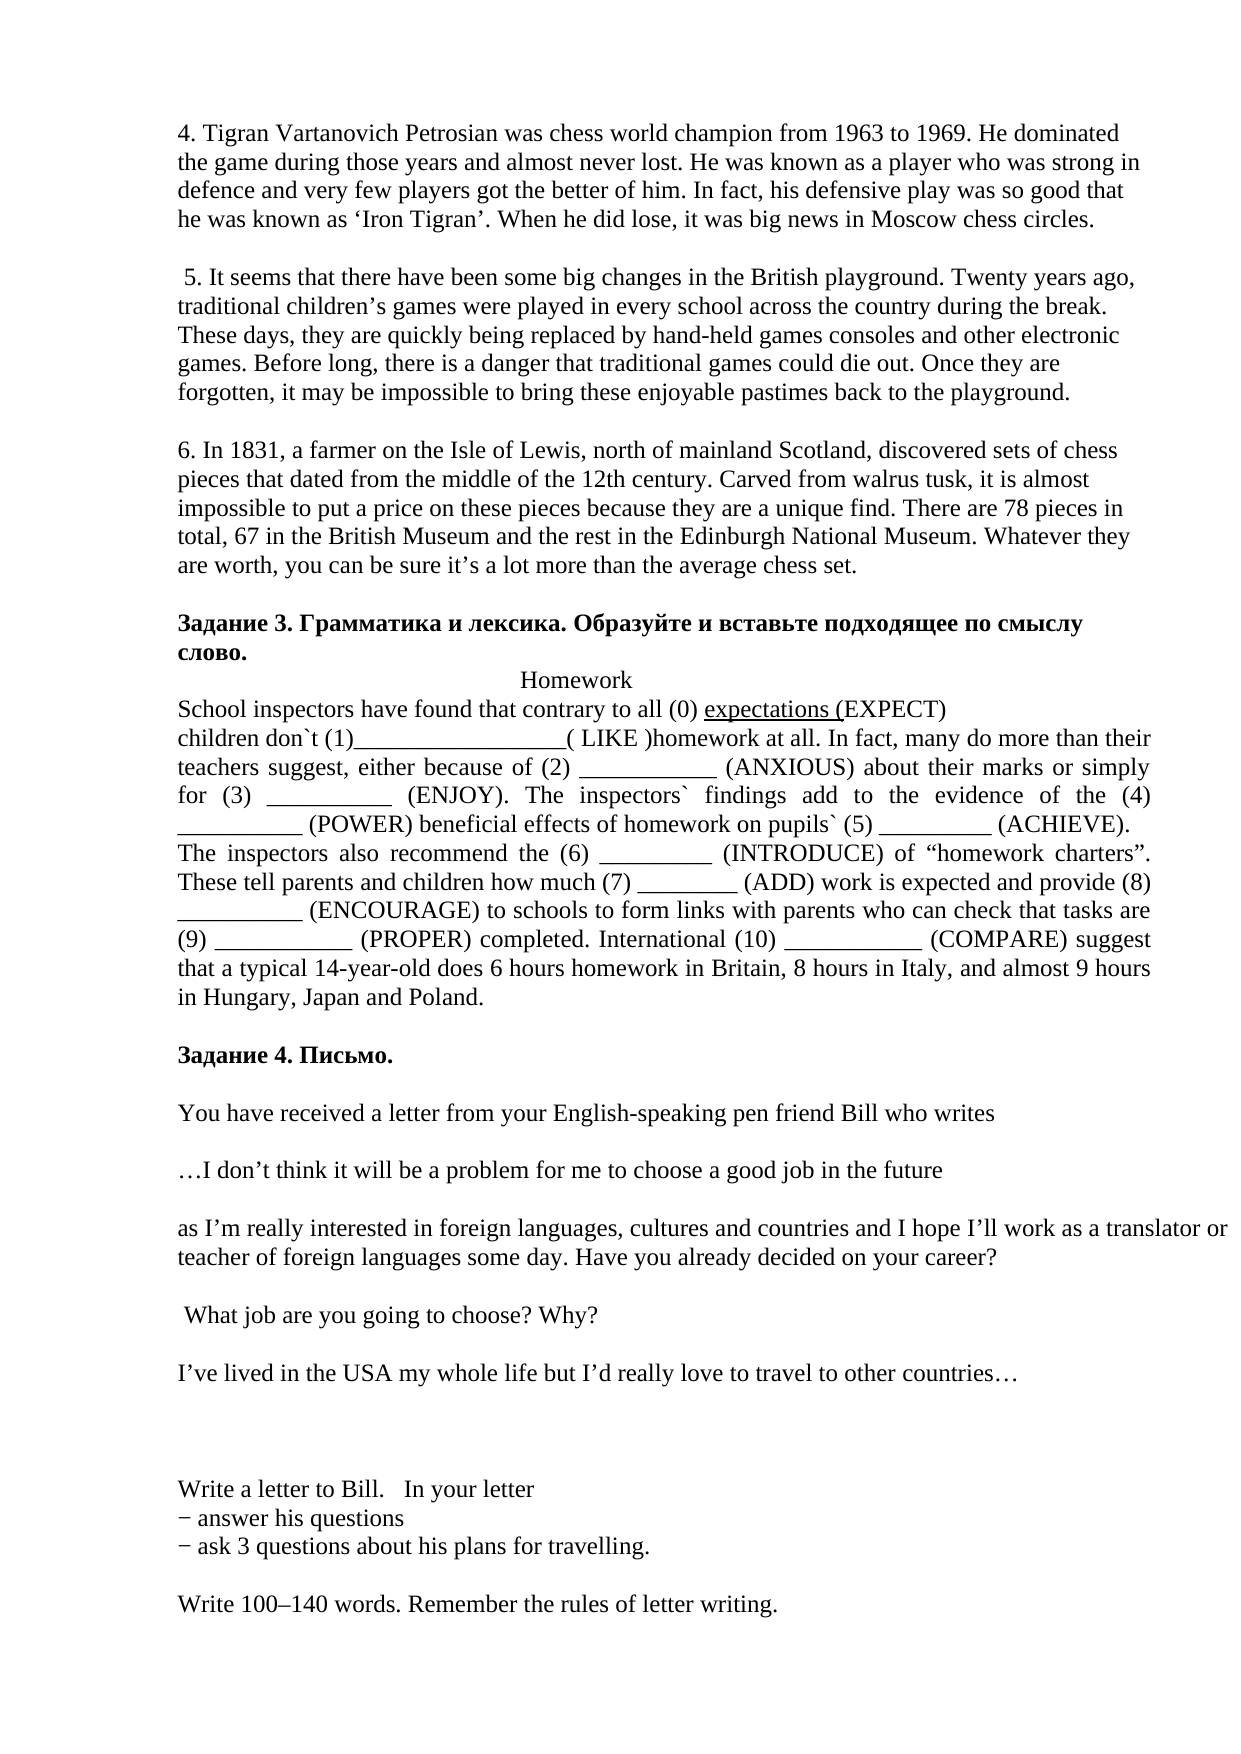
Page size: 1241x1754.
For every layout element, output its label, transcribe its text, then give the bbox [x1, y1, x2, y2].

text children don`t (1)_________________( LIKE )homework at all. In fact, many do more than their teachers suggest, either because of (2) ___________ (ANXIOUS) about their marks or simply for (3) __________ (ENJOY). The inspectors` findings add to the evidence of the (4) __________ (POWER) beneficial effects of homework on pupils` (5) _________ (ACHIEVE). [177, 723, 1152, 838]
text Write 100–140 words. Remember the rules of letter writing. [177, 1589, 1152, 1618]
text Write a letter to Bill. In your letter − answer his questions − ask 3 questions about his plans for travelling. [177, 1474, 1152, 1560]
text 5. It seems that there have been some big changes in the British playground. Twenty years ago, traditional children’s games were played in every school across the country during the break. These days, they are quickly being replaced by hand-held games consoles and other electronic games. Before long, there is a danger that traditional games could die out. Once they are forgotten, it may be impossible to bring these enjoyable pastimes back to the playground. [177, 262, 1152, 406]
text School inspectors have found that contrary to all (0) expectations (EXPECT) [177, 694, 1152, 723]
text Задание 3. Грамматика и лексика. Образуйте и вставьте подходящее по смыслу слово. [177, 608, 1152, 666]
text Задание 4. Письмо. [177, 1040, 1152, 1068]
text The inspectors also recommend the (6) _________ (INTRODUCE) of “homework charters”. These tell parents and children how much (7) ________ (ADD) work is expected and provide (8) __________ (ENCOURAGE) to schools to form links with parents who can check that tasks are (9) ___________ (PROPER) completed. International (10) ___________ (COMPARE) suggest that a typical 14-year-old does 6 hours homework in Britain, 8 hours in Italy, and almost 9 hours in Hungary, Japan and Poland. [177, 838, 1152, 1011]
text Homework [177, 666, 1152, 694]
text 6. In 1831, a farmer on the Isle of Lewis, north of mainland Scotland, discovered sets of chess pieces that dated from the middle of the 12th century. Carved from walrus tusk, it is almost impossible to put a price on these pieces because they are a unique find. There are 78 pieces in total, 67 in the British Museum and the rest in the Edinburgh National Museum. Whatever they are worth, you can be sure it’s a lot more than the average chess set. [177, 435, 1152, 579]
table_header You have received a letter from your English-speaking pen friend Bill who writes …I don’t think it will be a problem for me to choose a good job in the future as I’m really interested in foreign languages, cultures and countries and I hope I’ll work as a translator or teacher of foreign languages some day. Have you already decided on your career? What job are you going to choose? Why? I’ve lived in the USA my whole life but I’d really love to travel to other countries… [177, 1098, 1240, 1445]
text 4. Tigran Vartanovich Petrosian was chess world champion from 1963 to 1969. He dominated the game during those years and almost never lost. He was known as a player who was strong in defence and very few players got the better of him. In fact, his defensive play was so good that he was known as ‘Iron Tigran’. When he did lose, it was big news in Moscow chess circles. [177, 118, 1152, 233]
